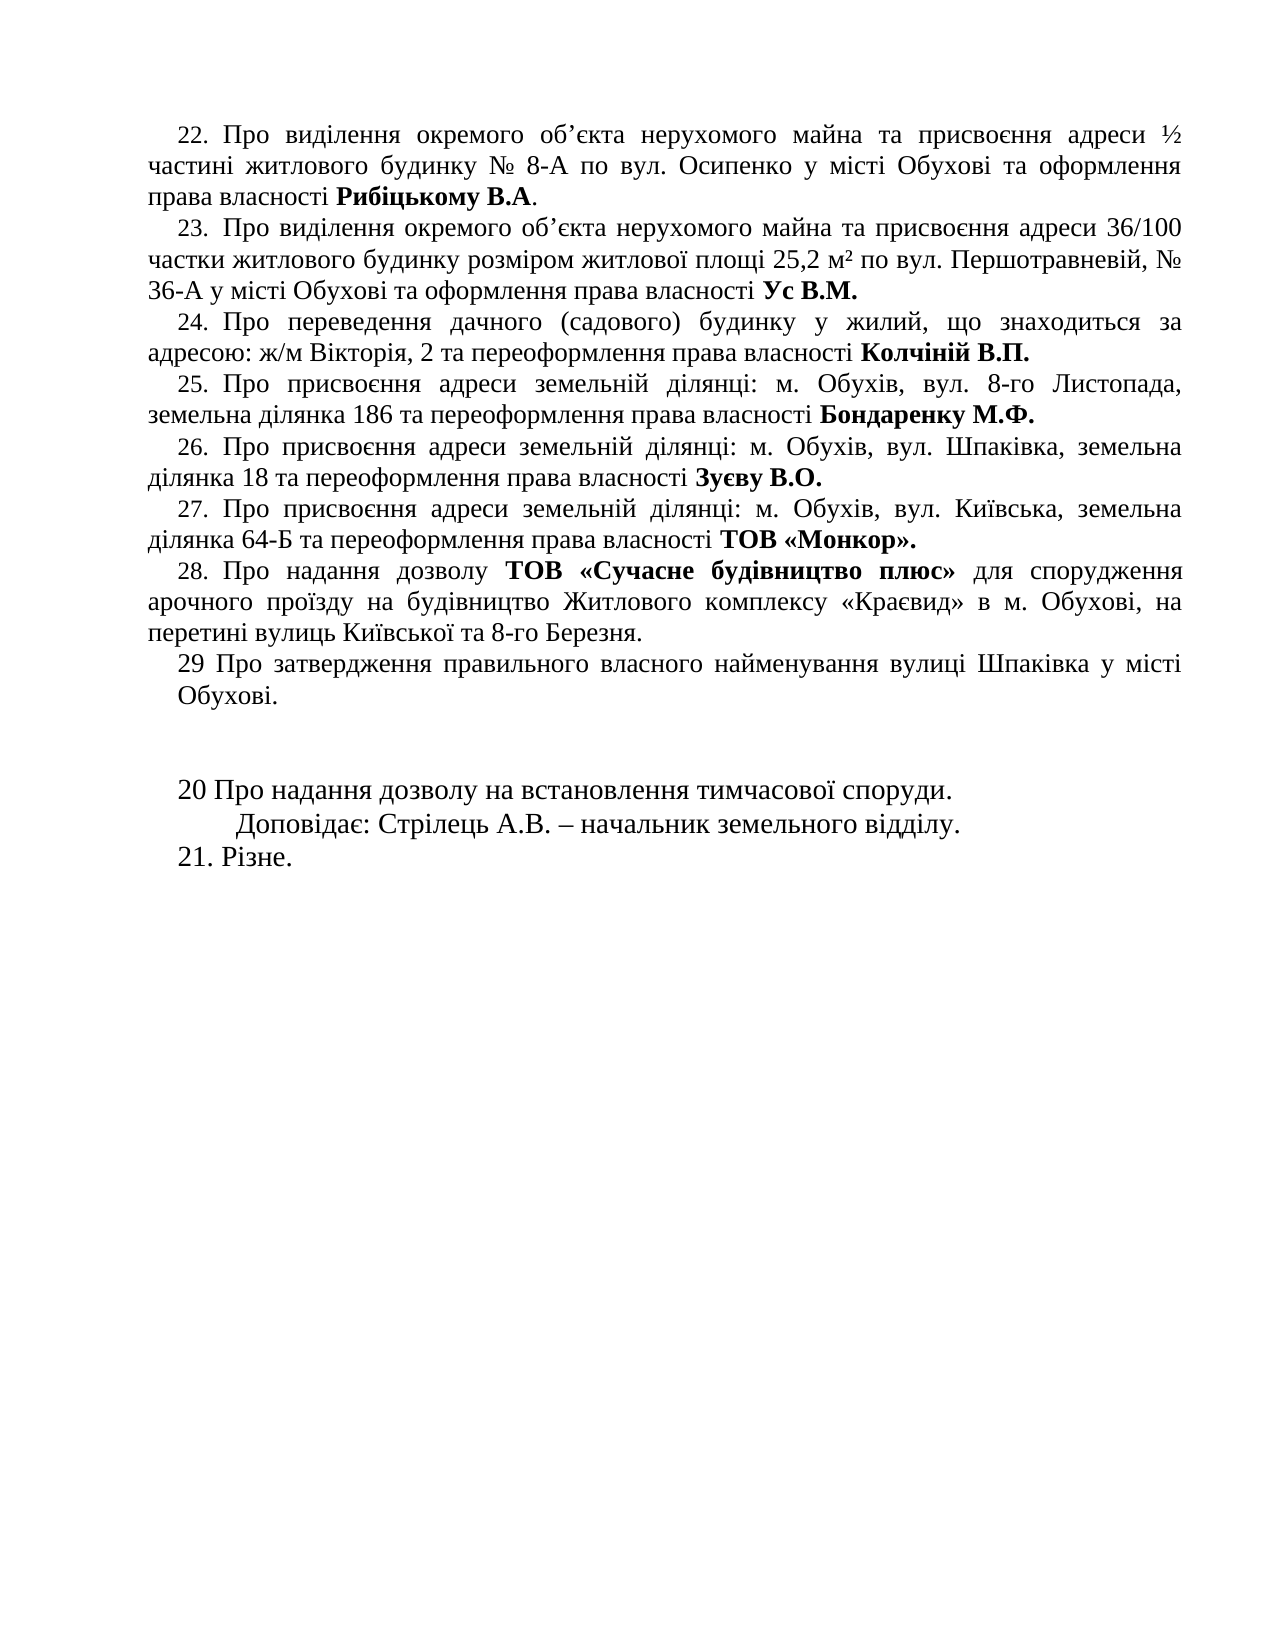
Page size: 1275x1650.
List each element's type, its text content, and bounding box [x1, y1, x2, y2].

list Про присвоєння адреси земельній ділянці: м. Обухів, вул. Шпаківка, земельна ділянка 18 та переоформлення права власності Зуєву В.О. [148, 429, 1183, 492]
text Доповідає: Стрілець А.В. – начальник земельного відділу. [177, 806, 1198, 839]
text 29 Про затвердження правильного власного найменування вулиці Шпаківка у місті Обухові. [177, 648, 1183, 710]
list Про надання дозволу ТОВ «Сучасне будівництво плюс» для спорудження арочного проїзду на будівництво Житлового комплексу «Краєвид» в м. Обухові, на перетині вулиць Київської та 8-го Березня. [148, 554, 1183, 648]
list Про виділення окремого об’єкта нерухомого майна та присвоєння адреси ½ частині житлового будинку № 8-А по вул. Осипенко у місті Обухові та оформлення права власності Рибіцькому В.А. [148, 118, 1183, 212]
list Про присвоєння адреси земельній ділянці: м. Обухів, вул. 8-го Листопада, земельна ділянка 186 та переоформлення права власності Бондаренку М.Ф. [148, 367, 1183, 429]
list Про переведення дачного (садового) будинку у жилий, що знаходиться за адресою: ж/м Вікторія, 2 та переоформлення права власності Колчіній В.П. [148, 305, 1183, 367]
text 20 Про надання дозволу на встановлення тимчасової споруди. [177, 772, 1186, 806]
text 21. Різне. [177, 839, 1198, 873]
list Про присвоєння адреси земельній ділянці: м. Обухів, вул. Київська, земельна ділянка 64-Б та переоформлення права власності ТОВ «Монкор». [148, 492, 1183, 554]
list Про виділення окремого об’єкта нерухомого майна та присвоєння адреси 36/100 частки житлового будинку розміром житлової площі 25,2 м² по вул. Першотравневій, № 36-А у місті Обухові та оформлення права власності Ус В.М. [148, 212, 1183, 305]
